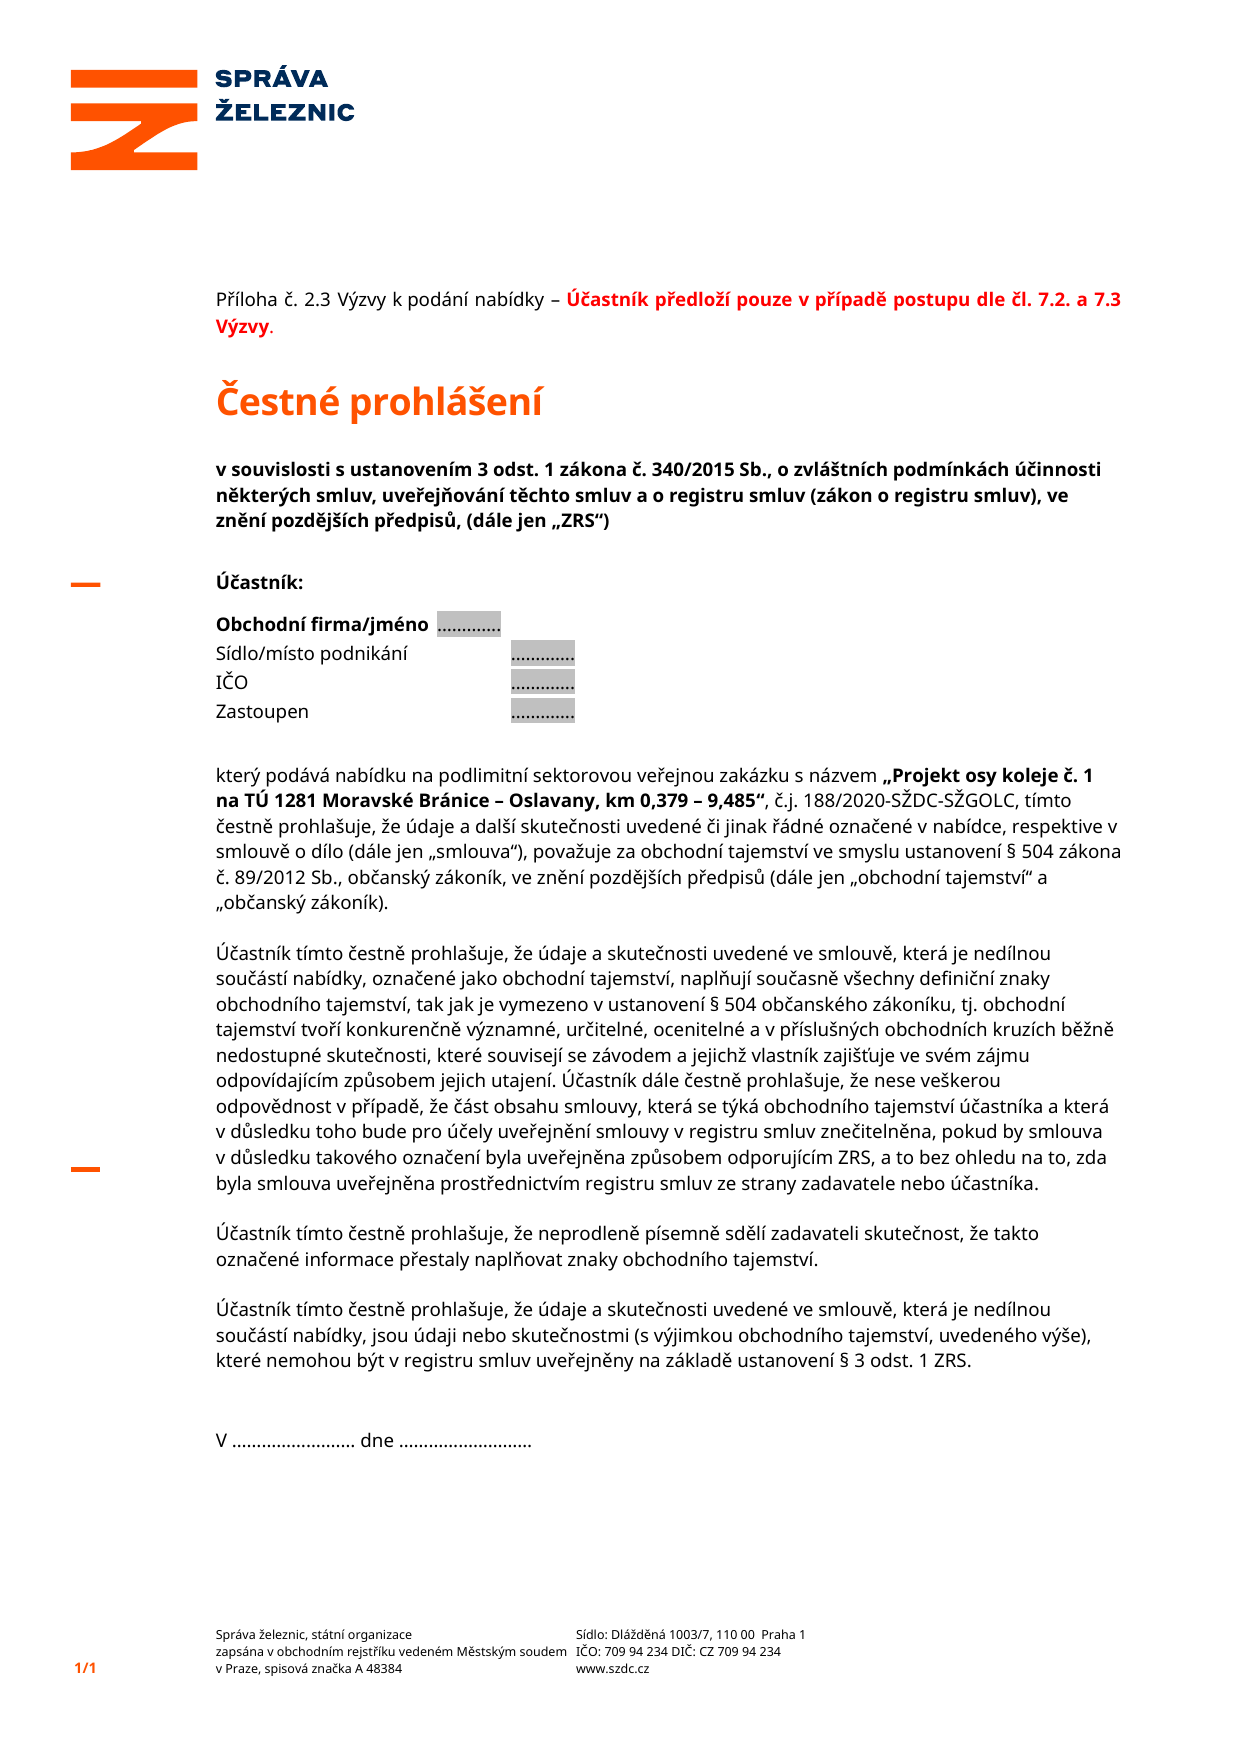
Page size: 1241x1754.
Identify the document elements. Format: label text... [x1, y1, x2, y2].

text V ………………….… dne ……………………… [216, 1423, 1121, 1453]
text Účastník tímto čestně prohlašuje, že údaje a skutečnosti uvedené ve smlouvě, která je nedílnou součástí nabídky, označené jako obchodní tajemství, naplňují současně všechny definiční znaky obchodního tajemství, tak jak je vymezeno v ustanovení § 504 občanského zákoníku, tj. obchodní tajemství tvoří konkurenčně významné, určitelné, ocenitelné a v příslušných obchodních kruzích běžně nedostupné skutečnosti, které souvisejí se závodem a jejichž vlastník zajišťuje ve svém zájmu odpovídajícím způsobem jejich utajení. Účastník dále čestně prohlašuje, že nese veškerou odpovědnost v případě, že část obsahu smlouvy, která se týká obchodního tajemství účastníka a která v důsledku toho bude pro účely uveřejnění smlouvy v registru smluv znečitelněna, pokud by smlouva v důsledku takového označení byla uveřejněna způsobem odporujícím ZRS, a to bez ohledu na to, zda byla smlouva uveřejněna prostřednictvím registru smluv ze strany zadavatele nebo účastníka. [216, 940, 1122, 1195]
text Účastník tímto čestně prohlašuje, že údaje a skutečnosti uvedené ve smlouvě, která je nedílnou součástí nabídky, jsou údaji nebo skutečnostmi (s výjimkou obchodního tajemství, uvedeného výše), které nemohou být v registru smluv uveřejněny na základě ustanovení § 3 odst. 1 ZRS. [216, 1296, 1122, 1373]
text v souvislosti s ustanovením 3 odst. 1 zákona č. 340/2015 Sb., o zvláštních podmínkách účinnosti některých smluv, uveřejňování těchto smluv a o registru smluv (zákon o registru smluv), ve znění pozdějších předpisů, (dále jen „ZRS“) [216, 456, 1122, 533]
text Účastník tímto čestně prohlašuje, že neprodleně písemně sdělí zadavateli skutečnost, že takto označené informace přestaly naplňovat znaky obchodního tajemství. [216, 1220, 1122, 1271]
text Účastník: [216, 565, 1122, 596]
text IČO …………. [216, 666, 1122, 695]
text který podává nabídku na podlimitní sektorovou veřejnou zakázku s názvem „Projekt osy koleje č. 1 na TÚ 1281 Moravské Bránice – Oslavany, km 0,379 – 9,485“, č.j. 188/2020-SŽDC-SŽGOLC, tímto čestně prohlašuje, že údaje a další skutečnosti uvedené či jinak řádné označené v nabídce, respektive v smlouvě o dílo (dále jen „smlouva“), považuje za obchodní tajemství ve smyslu ustanovení § 504 zákona č. 89/2012 Sb., občanský zákoník, ve znění pozdějších předpisů (dále jen „obchodní tajemství“ a „občanský zákoník). [216, 762, 1122, 915]
text Příloha č. 2.3 Výzvy k podání nabídky – Účastník předloží pouze v případě postupu dle čl. 7.2. a 7.3 Výzvy. [216, 286, 1122, 339]
text Obchodní firma/jméno …………. [216, 608, 1122, 637]
subtitle Čestné prohlášení [216, 375, 1122, 426]
text Sídlo/místo podnikání …………. [216, 637, 1122, 666]
text Zastoupen …………. [216, 695, 1122, 724]
